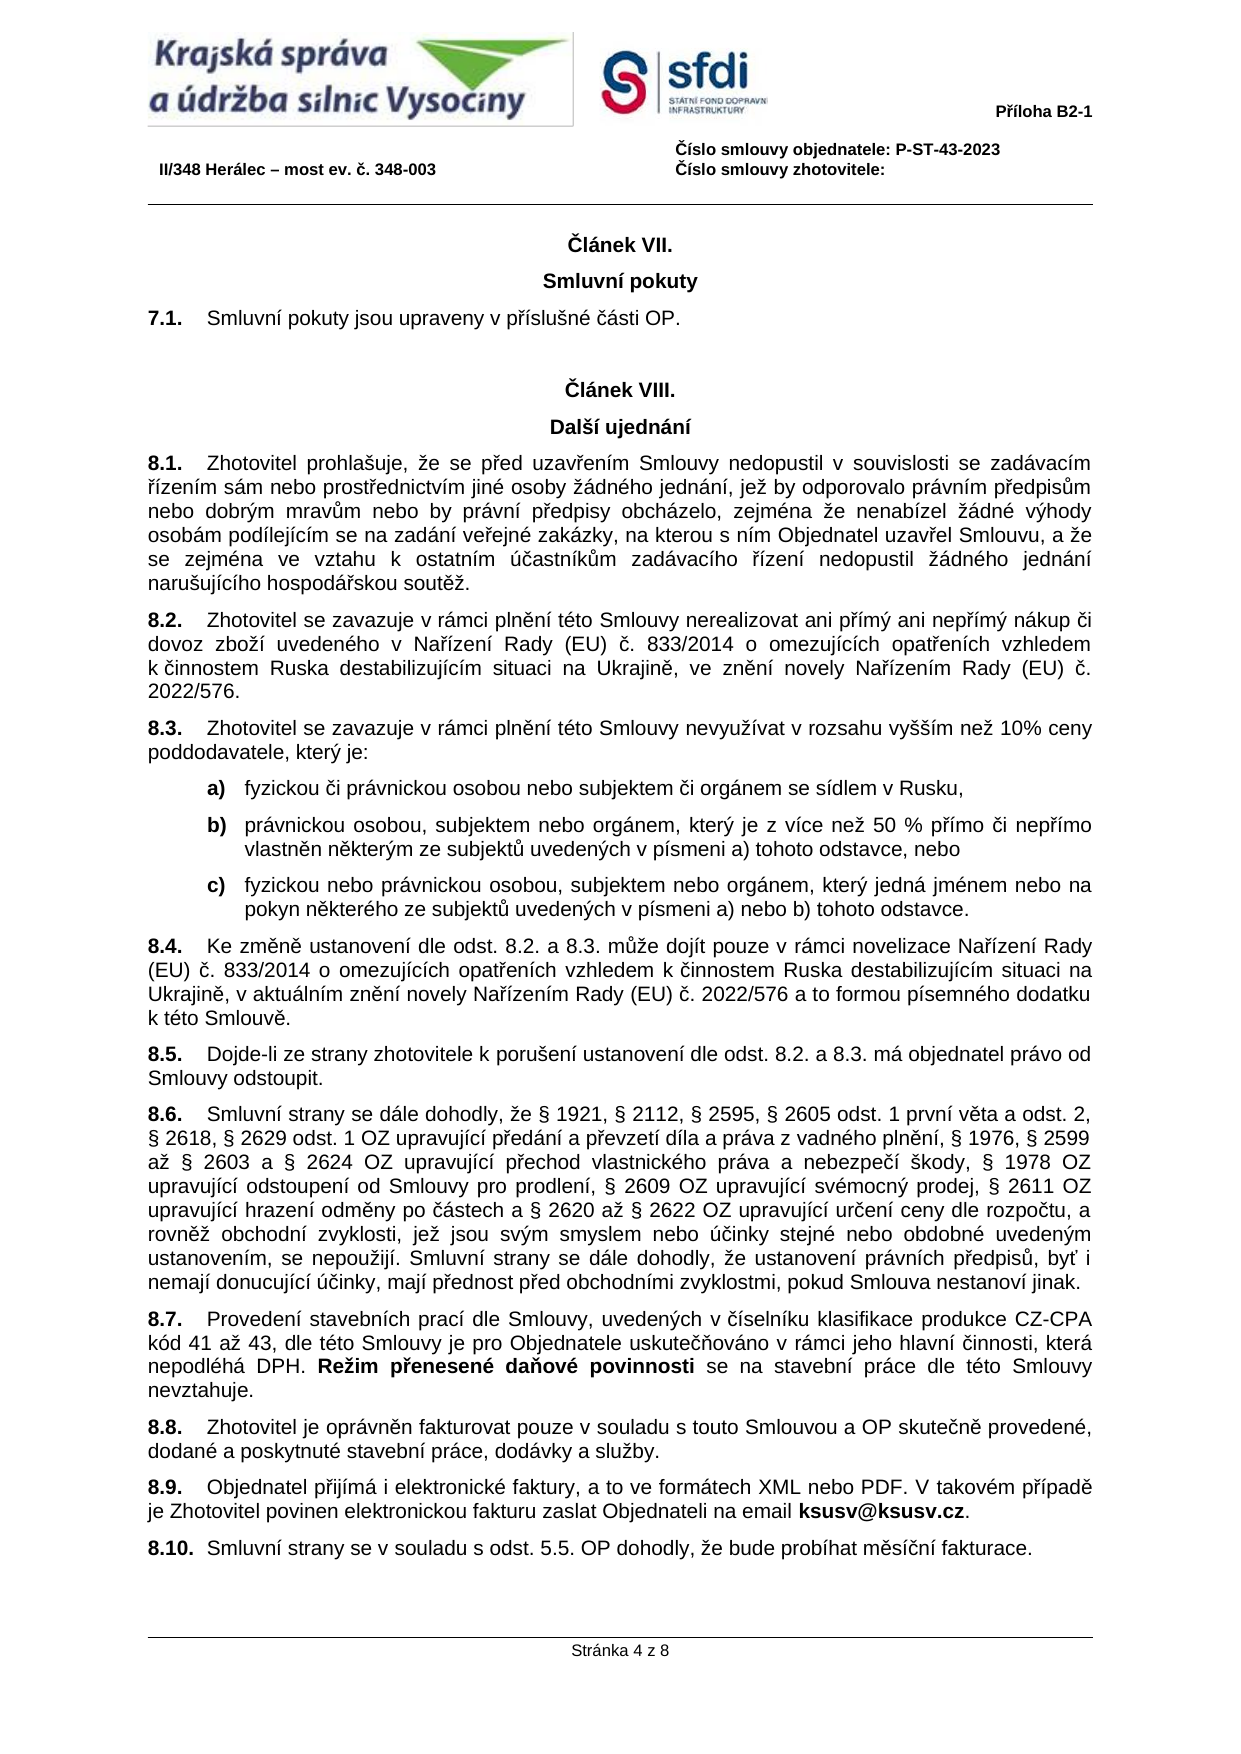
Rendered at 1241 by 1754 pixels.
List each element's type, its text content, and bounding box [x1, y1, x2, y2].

list Zhotovitel se zavazuje v rámci plnění této Smlouvy nevyužívat v rozsahu vyšším než 10% ceny poddodavatele, který je: [148, 716, 1093, 764]
picture [598, 33, 768, 127]
list Objednatel přijímá i elektronické faktury, a to ve formátech XML nebo PDF. V takovém případě je Zhotovitel povinen elektronickou fakturu zaslat Objednateli na email ksusv@ksusv.cz. [148, 1475, 1093, 1523]
subtitle Článek VII. [148, 232, 1093, 256]
list Smluvní strany se dále dohodly, že § 1921, § 2112, § 2595, § 2605 odst. 1 první věta a odst. 2, § 2618, § 2629 odst. 1 OZ upravující předání a převzetí díla a práva z vadného plnění, § 1976, § 2599 až § 2603 a § 2624 OZ upravující přechod vlastnického práva a nebezpečí škody, § 1978 OZ upravující odstoupení od Smlouvy pro prodlení, § 2609 OZ upravující svémocný prodej, § 2611 OZ upravující hrazení odměny po částech a § 2620 až § 2622 OZ upravující určení ceny dle rozpočtu, a rovněž obchodní zvyklosti, jež jsou svým smyslem nebo účinky stejné nebo obdobné uvedeným ustanovením, se nepoužijí. Smluvní strany se dále dohodly, že ustanovení právních předpisů, byť i nemají donucující účinky, mají přednost před obchodními zvyklostmi, pokud Smlouva nestanoví jinak. [148, 1102, 1093, 1294]
list právnickou osobou, subjektem nebo orgánem, který je z více než 50 % přímo či nepřímo vlastněn některým ze subjektů uvedených v písmeni a) tohoto odstavce, nebo [207, 813, 1093, 861]
list fyzickou nebo právnickou osobou, subjektem nebo orgánem, který jedná jménem nebo na pokyn některého ze subjektů uvedených v písmeni a) nebo b) tohoto odstavce. [207, 873, 1093, 921]
list Smluvní strany se v souladu s odst. 5.5. OP dohodly, že bude probíhat měsíční fakturace. [148, 1536, 1093, 1559]
subtitle Další ujednání [148, 415, 1093, 439]
list Ke změně ustanovení dle odst. 8.2. a 8.3. může dojít pouze v rámci novelizace Nařízení Rady (EU) č. 833/2014 o omezujících opatřeních vzhledem k činnostem Ruska destabilizujícím situaci na Ukrajině, v aktuálním znění novely Nařízením Rady (EU) č. 2022/576 a to formou písemného dodatku k této Smlouvě. [148, 933, 1093, 1029]
subtitle Článek VIII. [148, 378, 1093, 402]
list Zhotovitel je oprávněn fakturovat pouze v souladu s touto Smlouvou a OP skutečně provedené, dodané a poskytnuté stavební práce, dodávky a služby. [148, 1415, 1093, 1463]
list Dojde-li ze strany zhotovitele k porušení ustanovení dle odst. 8.2. a 8.3. má objednatel právo od Smlouvy odstoupit. [148, 1042, 1093, 1090]
subtitle Smluvní pokuty [148, 269, 1093, 293]
list Provedení stavebních prací dle Smlouvy, uvedených v číselníku klasifikace produkce CZ-CPA kód 41 až 43, dle této Smlouvy je pro Objednatele uskutečňováno v rámci jeho hlavní činnosti, která nepodléhá DPH. Režim přenesené daňové povinnosti se na stavební práce dle této Smlouvy nevztahuje. [148, 1306, 1093, 1402]
list fyzickou či právnickou osobou nebo subjektem či orgánem se sídlem v Rusku, [207, 776, 1093, 800]
picture [147, 32, 574, 128]
list Smluvní pokuty jsou upraveny v příslušné části OP. [148, 305, 1093, 329]
list Zhotovitel prohlašuje, že se před uzavřením Smlouvy nedopustil v souvislosti se zadávacím řízením sám nebo prostřednictvím jiné osoby žádného jednání, jež by odporovalo právním předpisům nebo dobrým mravům nebo by právní předpisy obcházelo, zejména že nenabízel žádné výhody osobám podílejícím se na zadání veřejné zakázky, na kterou s ním Objednatel uzavřel Smlouvu, a že se zejména ve vztahu k ostatním účastníkům zadávacího řízení nedopustil žádného jednání narušujícího hospodářskou soutěž. [148, 451, 1093, 595]
list Zhotovitel se zavazuje v rámci plnění této Smlouvy nerealizovat ani přímý ani nepřímý nákup či dovoz zboží uvedeného v Nařízení Rady (EU) č. 833/2014 o omezujících opatřeních vzhledem k činnostem Ruska destabilizujícím situaci na Ukrajině, ve znění novely Nařízením Rady (EU) č. 2022/576. [148, 607, 1093, 703]
